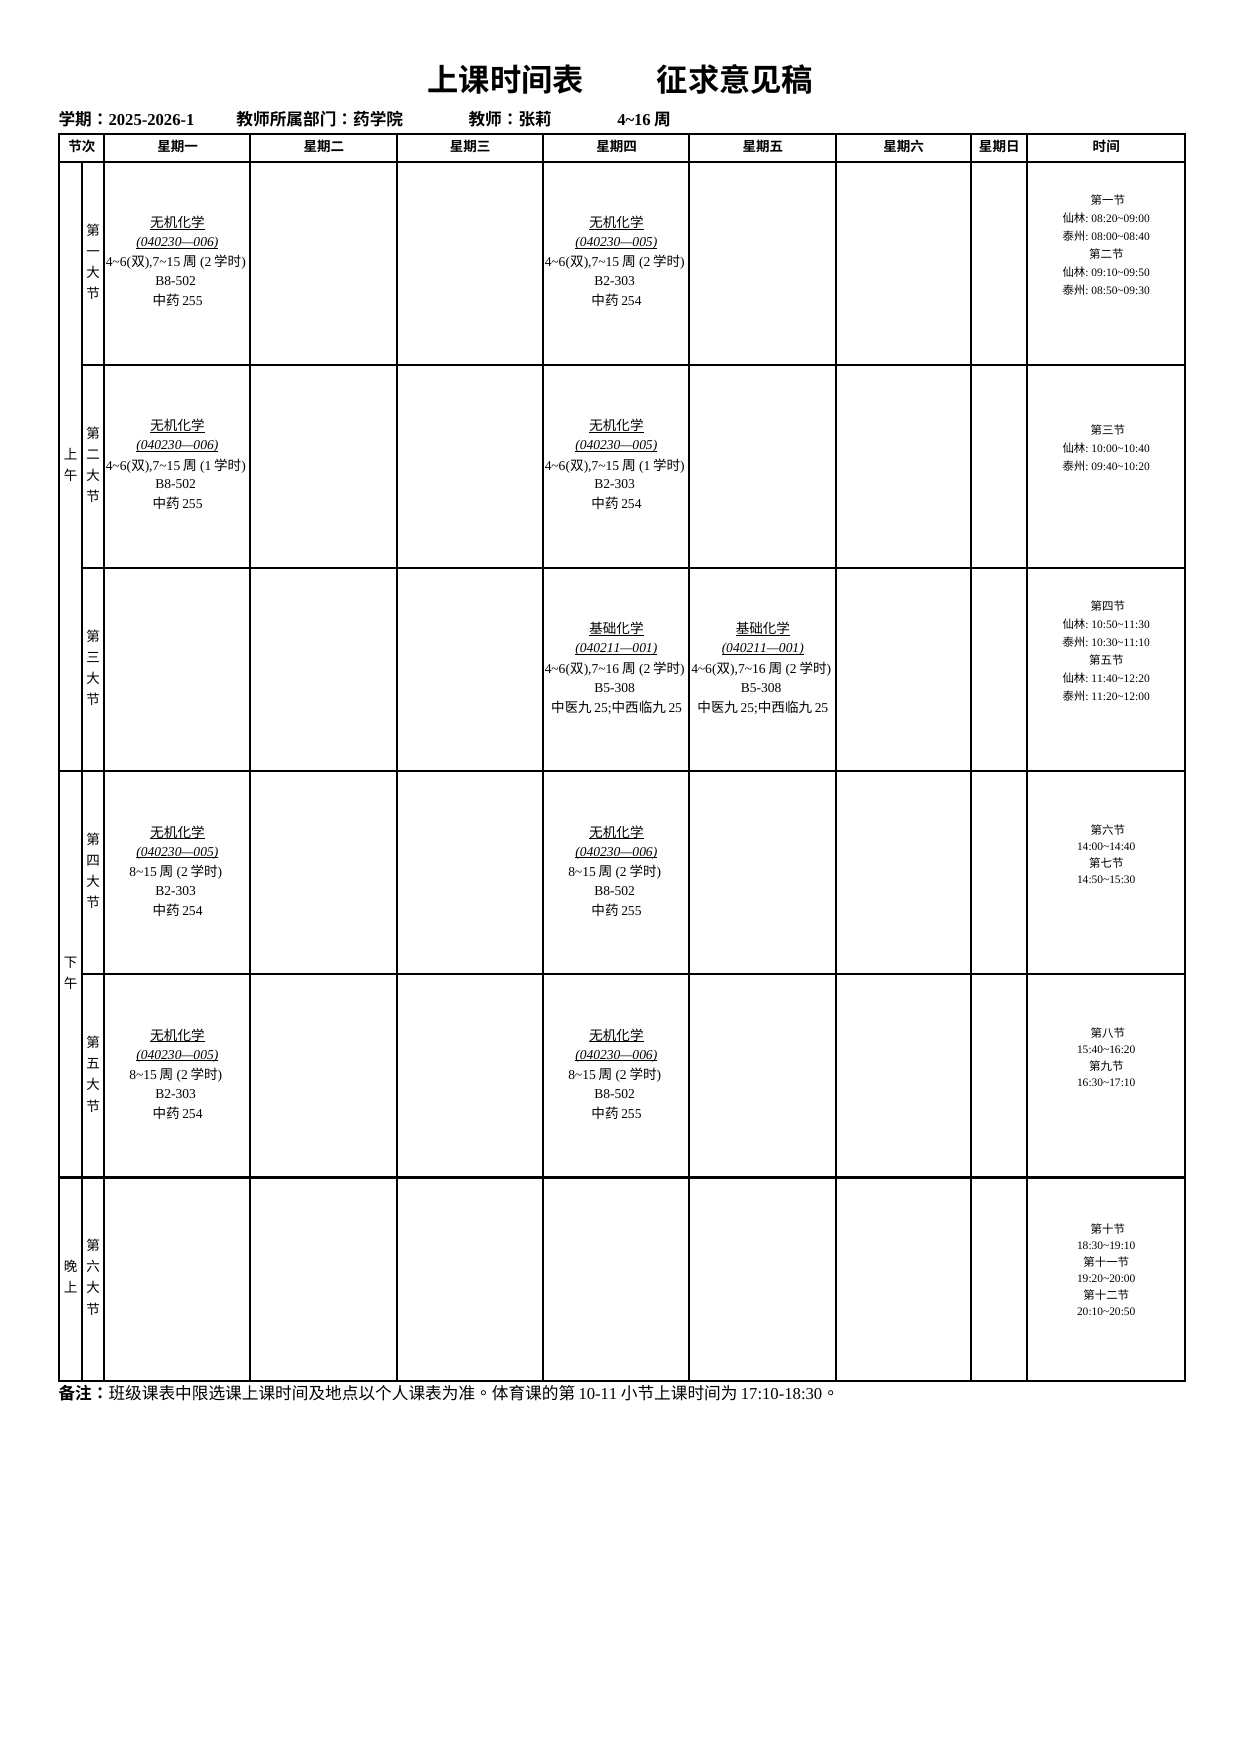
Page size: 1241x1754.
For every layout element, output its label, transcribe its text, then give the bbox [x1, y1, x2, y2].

table_cell [837, 163, 970, 364]
table_cell [398, 366, 542, 567]
table_cell [251, 366, 396, 567]
table_cell [251, 1179, 396, 1379]
table_header 星期一 [105, 135, 249, 161]
table_cell [972, 366, 1026, 567]
table_header 星期四 [544, 135, 688, 161]
table_cell 无机化学 (040230—005) 8~15周 (2学时) B2-303 中药254 [105, 975, 249, 1176]
table_cell 无机化学 (040230—006) 8~15周 (2学时) B8-502 中药255 [544, 772, 688, 973]
table_cell 无机化学 (040230—006) 4~6(双),7~15周 (1学时) B8-502 中药255 [105, 366, 249, 567]
table_cell 第六大节 [83, 1179, 103, 1379]
table_cell 第四大节 [83, 772, 103, 973]
table_header 节次 [60, 135, 103, 161]
table_cell [690, 1179, 835, 1379]
table_cell 第一大节 [83, 163, 103, 364]
table_cell [251, 163, 396, 364]
table_cell 无机化学 (040230—005) 4~6(双),7~15周 (2学时) B2-303 中药254 [544, 163, 688, 364]
table_cell 下午 [60, 772, 81, 1176]
table_cell [690, 366, 835, 567]
text 学期：2025-2026-1 教师所属部门：药学院 教师：张莉 4~16周 [58, 107, 1182, 130]
table_cell 第一节 仙林: 08:20~09:00 泰州: 08:00~08:40 第二节 仙林: 09:10~09:50 泰州: 08:50~09:30 [1028, 163, 1184, 364]
table_cell [837, 366, 970, 567]
table_cell [690, 772, 835, 973]
table_cell 基础化学 (040211—001) 4~6(双),7~16周 (2学时) B5-308 中医九25;中西临九25 [690, 569, 835, 770]
table_cell [972, 569, 1026, 770]
table_cell [251, 975, 396, 1176]
table_cell [837, 569, 970, 770]
table_cell [398, 975, 542, 1176]
table_header 星期三 [398, 135, 542, 161]
table_cell [251, 772, 396, 973]
table_cell 第三大节 [83, 569, 103, 770]
text 上课时间表 征求意见稿 [58, 58, 1182, 101]
table_cell [837, 772, 970, 973]
table_cell [398, 1179, 542, 1379]
table_cell 第二大节 [83, 366, 103, 567]
table_cell [544, 1179, 688, 1379]
table_cell [972, 1179, 1026, 1379]
table_cell 无机化学 (040230—006) 4~6(双),7~15周 (2学时) B8-502 中药255 [105, 163, 249, 364]
table_cell 基础化学 (040211—001) 4~6(双),7~16周 (2学时) B5-308 中医九25;中西临九25 [544, 569, 688, 770]
table_header 星期日 [972, 135, 1026, 161]
table_cell 第六节 14:00~14:40 第七节 14:50~15:30 [1028, 772, 1184, 973]
table_cell [837, 1179, 970, 1379]
table_cell [690, 975, 835, 1176]
table_cell 无机化学 (040230—005) 8~15周 (2学时) B2-303 中药254 [105, 772, 249, 973]
table_cell [837, 975, 970, 1176]
table_cell [105, 1179, 249, 1379]
table_cell 第三节 仙林: 10:00~10:40 泰州: 09:40~10:20 [1028, 366, 1184, 567]
table_header 星期二 [251, 135, 396, 161]
table_cell [398, 569, 542, 770]
table_header 时间 [1028, 135, 1184, 161]
text 备注：班级课表中限选课上课时间及地点以个人课表为准。体育课的第10-11小节上课时间为17:10-18:30。 [58, 1382, 1182, 1404]
table_cell 无机化学 (040230—005) 4~6(双),7~15周 (1学时) B2-303 中药254 [544, 366, 688, 567]
table_cell [972, 772, 1026, 973]
table_cell [398, 772, 542, 973]
table_cell 第五大节 [83, 975, 103, 1176]
table_cell 第八节 15:40~16:20 第九节 16:30~17:10 [1028, 975, 1184, 1176]
table_cell 晚上 [60, 1179, 81, 1379]
table_cell [398, 163, 542, 364]
table_cell [105, 569, 249, 770]
table_cell [972, 975, 1026, 1176]
table_cell 上午 [60, 163, 81, 770]
table_cell [251, 569, 396, 770]
table_cell [690, 163, 835, 364]
table_header 星期五 [690, 135, 835, 161]
table_cell 第十节 18:30~19:10 第十一节 19:20~20:00 第十二节 20:10~20:50 [1028, 1179, 1184, 1379]
table_cell [972, 163, 1026, 364]
table_cell 无机化学 (040230—006) 8~15周 (2学时) B8-502 中药255 [544, 975, 688, 1176]
table_cell 第四节 仙林: 10:50~11:30 泰州: 10:30~11:10 第五节 仙林: 11:40~12:20 泰州: 11:20~12:00 [1028, 569, 1184, 770]
table_header 星期六 [837, 135, 970, 161]
